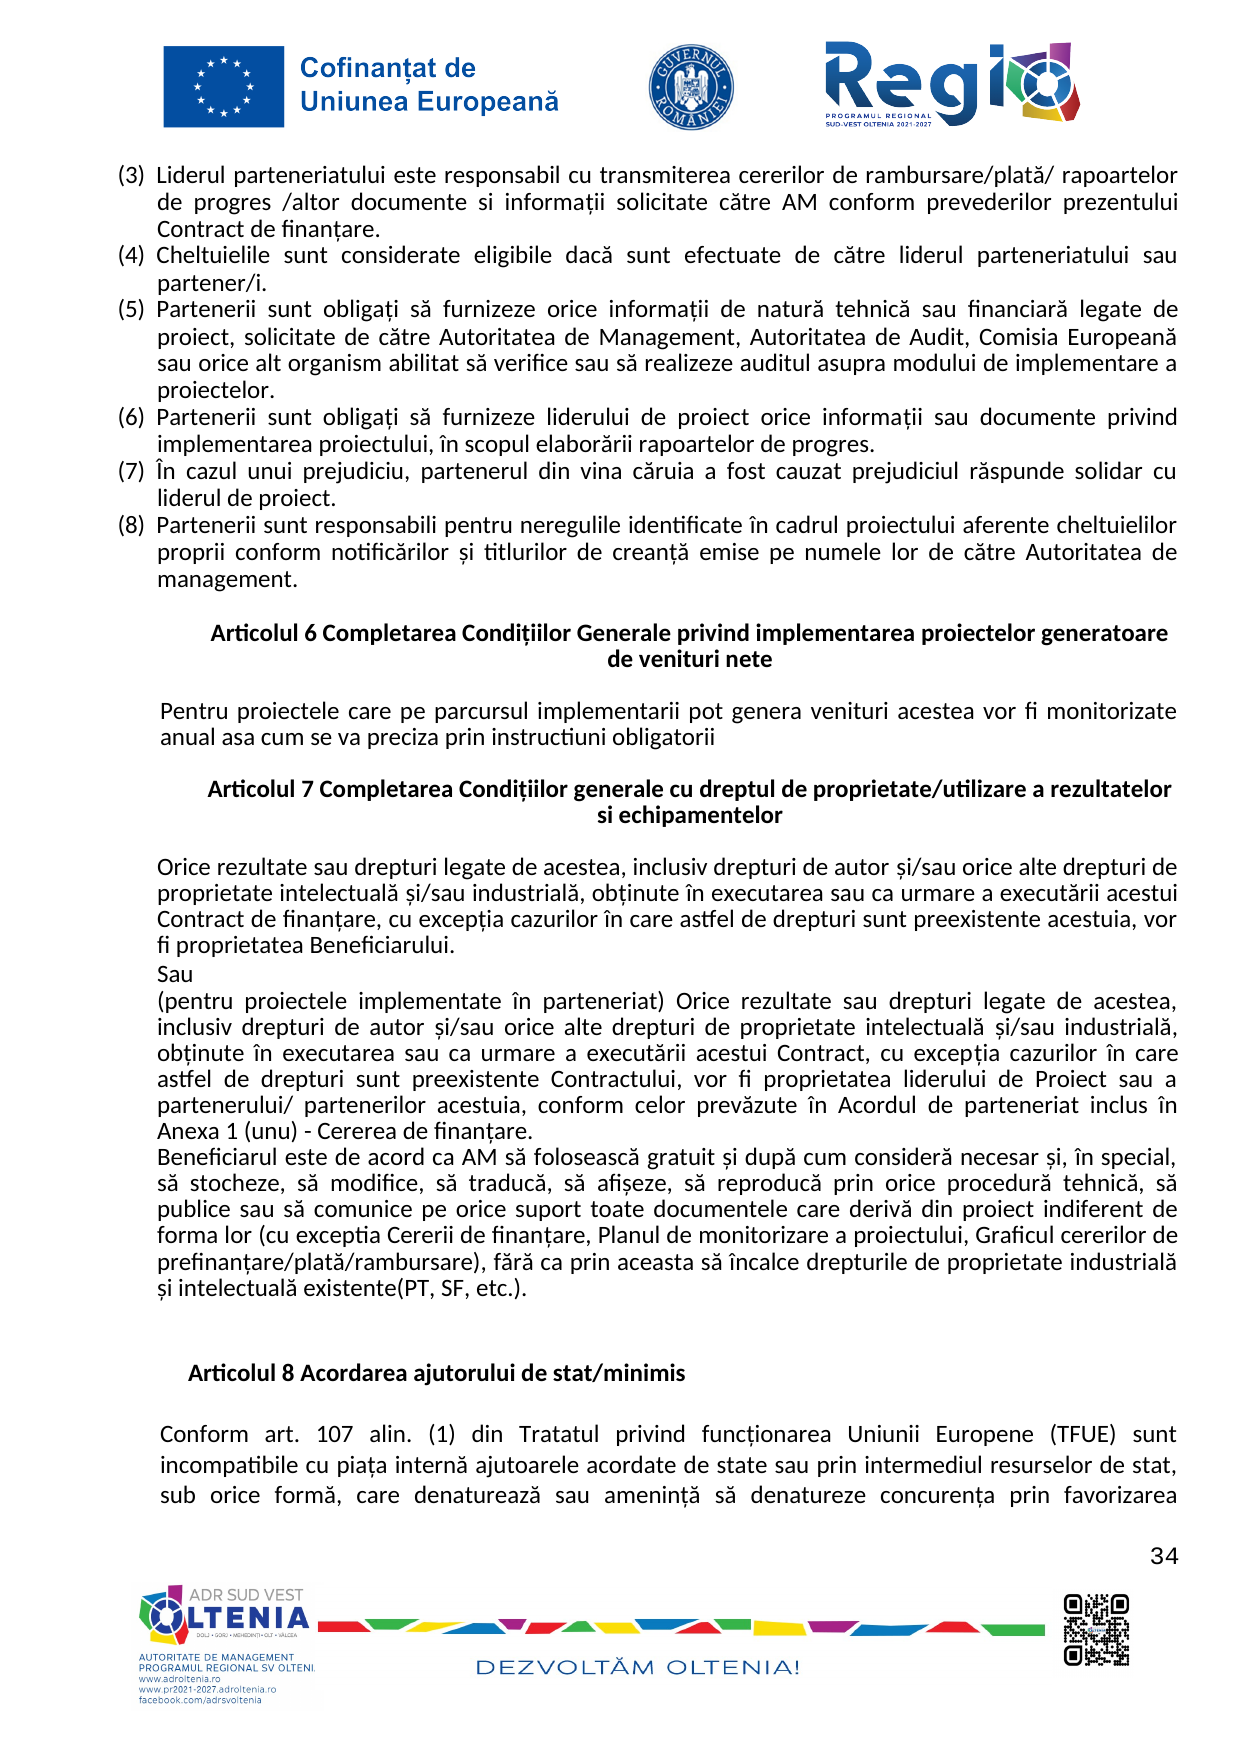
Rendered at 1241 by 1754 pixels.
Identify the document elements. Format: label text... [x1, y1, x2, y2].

picture [158, 42, 561, 131]
list Partenerii sunt obligaţi să furnizeze liderului de proiect orice informaţii sau documente privind implementarea proiectului, în scopul elaborării rapoartelor de progres. [117, 404, 1179, 458]
text Beneficiarul este de acord ca AM să folosească gratuit și după cum consideră necesar și, în special, să stocheze, să modifice, să traducă, să afișeze, să reproducă prin orice procedură tehnică, să publice sau să comunice pe orice suport toate documentele care derivă din proiect indiferent de forma lor (cu exceptia Cererii de finanţare, Planul de monitorizare a proiectului, Graficul cererilor de prefinanțare/plată/rambursare), fără ca prin aceasta să încalce drepturile de proprietate industrială și intelectuală existente(PT, SF, etc.). [157, 1145, 1179, 1301]
text Articolul 6 Completarea Condiţiilor Generale privind implementarea proiectelor generatoare de venituri nete [201, 620, 1179, 672]
text Sau [157, 959, 1179, 989]
picture [131, 1582, 1134, 1711]
list Partenerii sunt obligaţi să furnizeze orice informaţii de natură tehnică sau financiară legate de proiect, solicitate de către Autoritatea de Management, Autoritatea de Audit, Comisia Europeană sau orice alt organism abilitat să verifice sau să realizeze auditul asupra modului de implementare a proiectelor. [117, 296, 1179, 404]
text Articolul 8 Acordarea ajutorului de stat/minimis [86, 1357, 1179, 1388]
picture [645, 42, 739, 132]
text Orice rezultate sau drepturi legate de acestea, inclusiv drepturi de autor şi/sau orice alte drepturi de proprietate intelectuală şi/sau industrială, obţinute în executarea sau ca urmare a executării acestui Contract de finanţare, cu excepţia cazurilor în care astfel de drepturi sunt preexistente acestuia, vor fi proprietatea Beneficiarului. [157, 854, 1179, 959]
list În cazul unui prejudiciu, partenerul din vina căruia a fost cauzat prejudiciul răspunde solidar cu liderul de proiect. [117, 458, 1179, 512]
list Liderul parteneriatului este responsabil cu transmiterea cererilor de rambursare/plată/ rapoartelor de progres /altor documente si informaţii solicitate către AM conform prevederilor prezentului Contract de finanţare. [117, 161, 1179, 242]
picture [823, 40, 1082, 129]
text (pentru proiectele implementate în parteneriat) Orice rezultate sau drepturi legate de acestea, inclusiv drepturi de autor şi/sau orice alte drepturi de proprietate intelectuală şi/sau industrială, obţinute în executarea sau ca urmare a executării acestui Contract, cu excepţia cazurilor în care astfel de drepturi sunt preexistente Contractului, vor fi proprietatea liderului de Proiect sau a partenerului/ partenerilor acestuia, conform celor prevăzute în Acordul de parteneriat inclus în Anexa 1 (unu) - Cererea de finanţare. [157, 989, 1179, 1145]
text Articolul 7 Completarea Condiţiilor generale cu dreptul de proprietate/utilizare a rezultatelor si echipamentelor [201, 776, 1179, 828]
list Partenerii sunt responsabili pentru neregulile identificate în cadrul proiectului aferente cheltuielilor proprii conform notificărilor și titlurilor de creanță emise pe numele lor de către Autoritatea de management. [117, 512, 1179, 593]
text Pentru proiectele care pe parcursul implementarii pot genera venituri acestea vor fi monitorizate anual asa cum se va preciza prin instructiuni obligatorii [160, 698, 1179, 750]
list Cheltuielile sunt considerate eligibile dacă sunt efectuate de către liderul parteneriatului sau partener/i. [117, 242, 1179, 296]
